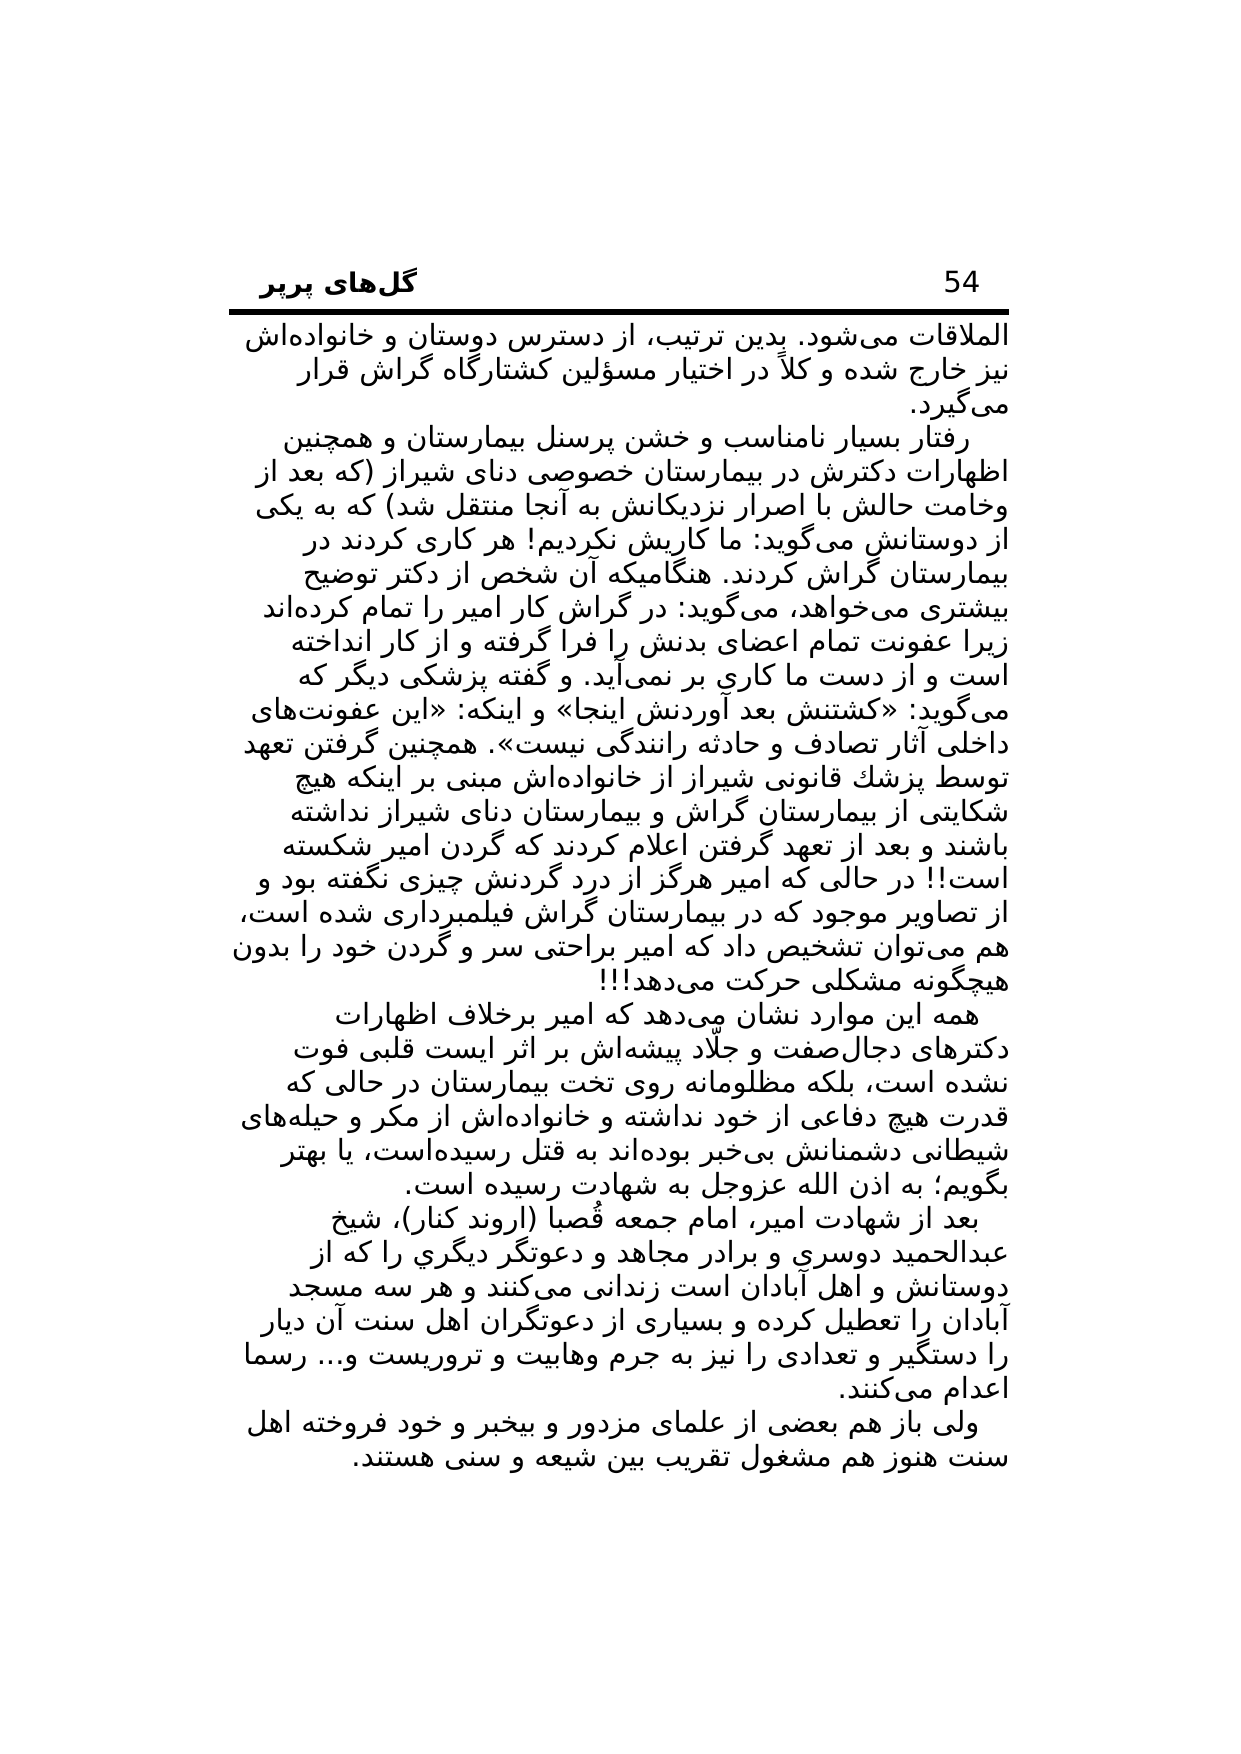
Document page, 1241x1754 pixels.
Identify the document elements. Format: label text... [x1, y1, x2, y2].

text بعد از شهادت امیر، امام جمعه قُصبا (اروند کنار)، شیخ عبدالحمید دوسری و برادر مجاهد و دعوتگر ديگري را که از دوستانش و اهل آبادان است زندانی می‌کنند و هر سه مسجد آبادان را تعطیل کرده و بسیاری از دعوتگران اهل سنت آن دیار را دستگیر و تعدادی را نیز به جرم وهابیت و تروریست و... رسما اعدام می‌کنند. [230, 1201, 1010, 1405]
text رفتار بسیار نامناسب و خشن پرسنل بیمارستان و همچنین اظهارات دكترش در بیمارستان خصوصی دنای شیراز (که بعد از وخامت حالش با اصرار نزدیکانش به آنجا منتقل شد) كه به یكی از دوستانش می‌گوید: ما كاریش نكردیم! هر كاری كردند در بیمارستان گراش كردند. هنگامیكه آن شخص از دكتر توضیح بیشتری می‌خواهد، می‌گوید: در گراش كار امیر را تمام كرده‌اند زیرا عفونت تمام اعضای بدنش را فرا گرفته و از كار انداخته است و از دست ما كاری بر نمی‌آید. و گفته پزشکی دیگر که می‌گوید: «کشتنش بعد آوردنش اینجا» و اینکه: «این عفونت‌های داخلی آثار تصادف و حادثه رانندگی نیست». همچنین گرفتن تعهد توسط پزشك قانونی شیراز از خانواده‌اش مبنی بر اینكه هیچ شكایتی از بیمارستان گراش و بیمارستان دنای شیراز نداشته باشند و بعد از تعهد گرفتن اعلام كردند كه گردن امیر شكسته است!! در حالی كه امیر هرگز از درد گردنش چیزی نگفته بود و از تصاویر موجود كه در بیمارستان گراش فیلمبرداری شده است، هم می‌توان تشخیص داد كه امیر براحتی سر و گردن خود را بدون هیچگونه مشكلی حركت می‌دهد!!! [230, 420, 1010, 998]
text همه این موارد نشان می‌دهد كه امیر برخلاف اظهارات دكترهای دجال‌صفت و جلّاد پیشه‌اش بر اثر ایست قلبی فوت نشده است، بلكه مظلومانه روی تخت بیمارستان در حالی كه قدرت هیچ دفاعی از خود نداشته و خانواده‌اش از مكر و حیله‌های شیطانی دشمنانش بی‌خبر بوده‌اند به قتل رسیده‌است، یا بهتر بگویم؛ به اذن الله عزوجل به شهادت رسیده است. [230, 998, 1010, 1201]
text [230, 318, 1010, 420]
text ولی باز هم بعضی از علمای مزدور و بیخبر و خود فروخته اهل سنت هنوز هم مشغول تقریب بین شیعه و سنی هستند. [230, 1405, 1010, 1473]
